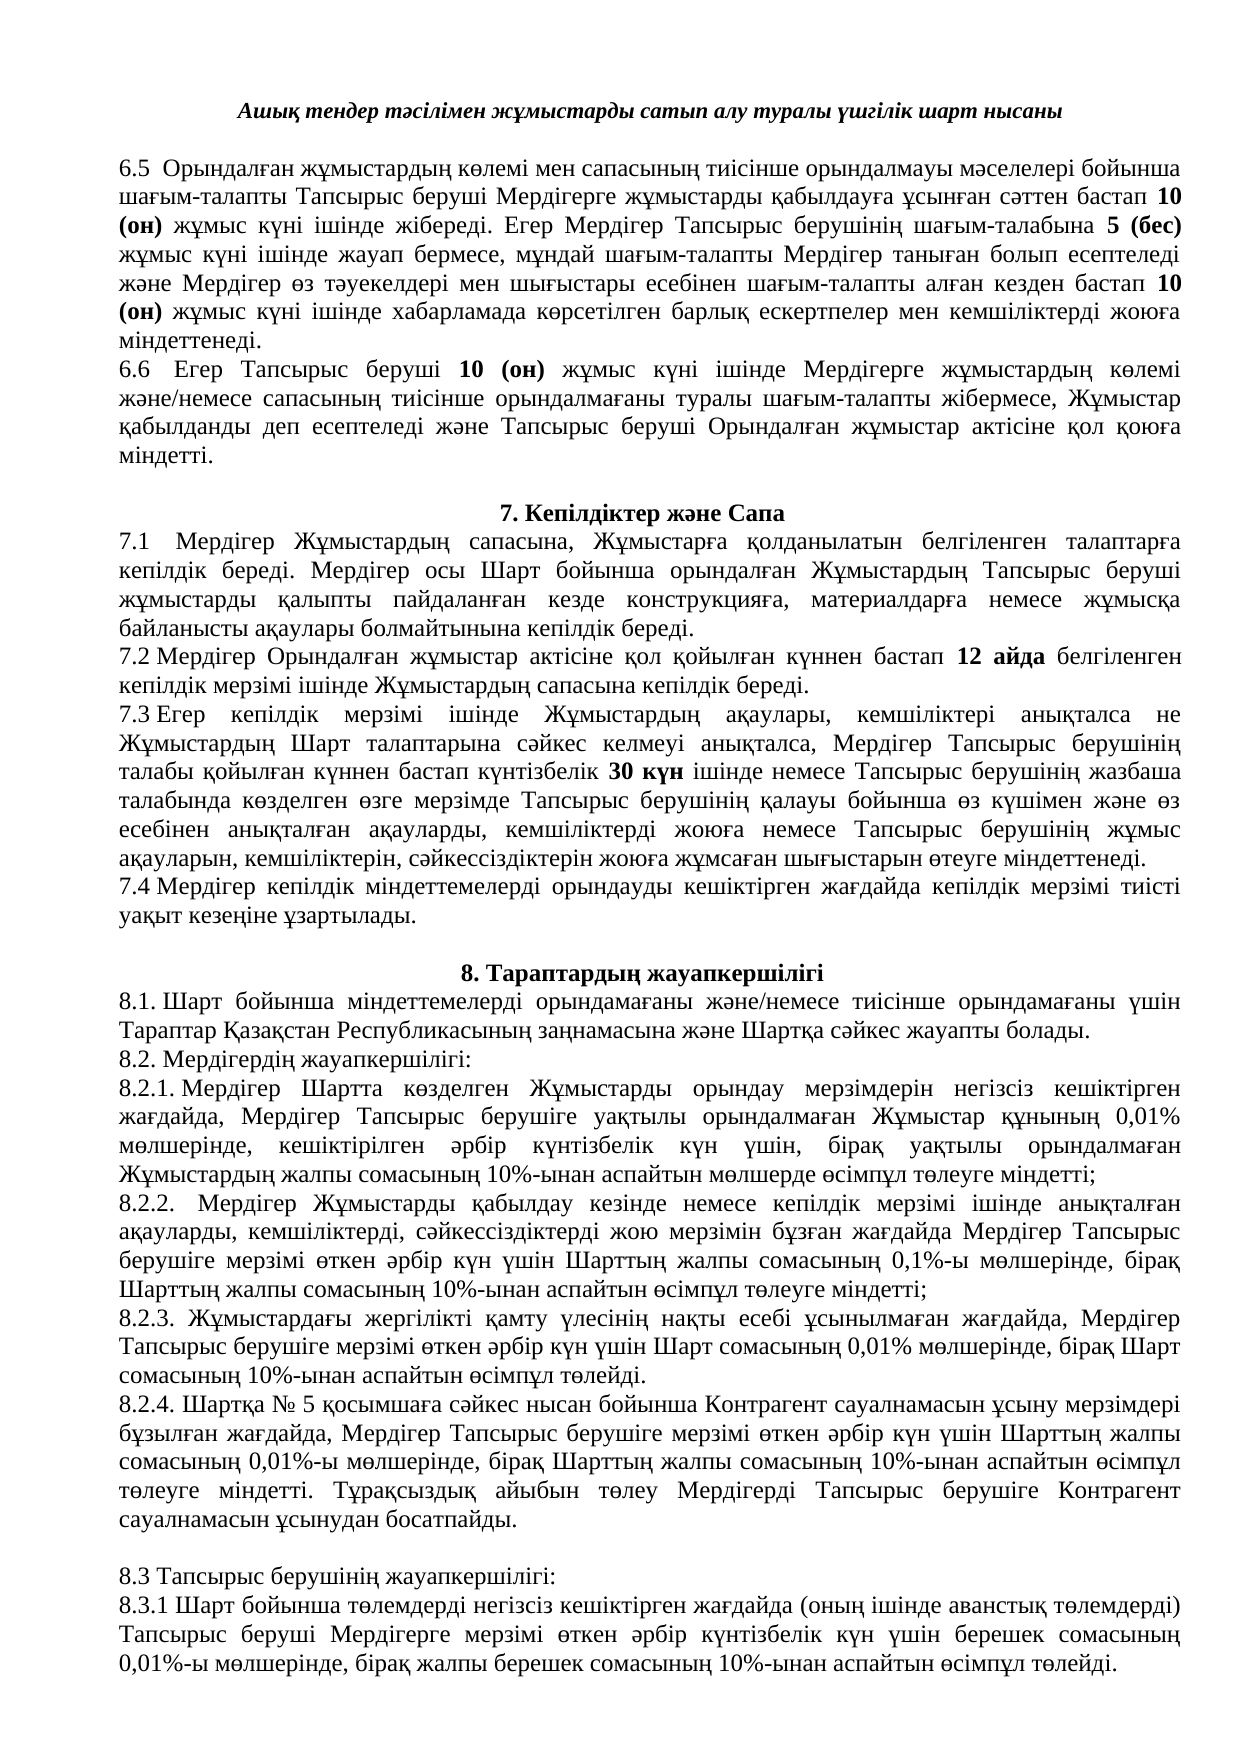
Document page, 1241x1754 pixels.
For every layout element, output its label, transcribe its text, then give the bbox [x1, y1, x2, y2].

text 8.2.3. Жұмыстардағы жергілікті қамту үлесінің нақты есебі ұсынылмаған жағдайда, Мердігер Тапсырыс берушіге мерзімі өткен әрбір күн үшін Шарт сомасының 0,01% мөлшерінде, бірақ Шарт сомасының 10%-ынан аспайтын өсімпұл төлейді. [119, 1303, 1182, 1389]
text 7.2 Мердігер Орындалған жұмыстар актісіне қол қойылған күннен бастап 12 айда белгіленген кепілдік мерзімі ішінде Жұмыстардың сапасына кепілдік береді. [119, 641, 1182, 699]
text 8.1. Шарт бойынша міндеттемелерді орындамағаны және/немесе тиісінше орындамағаны үшін Тараптар Қазақстан Республикасының заңнамасына және Шартқа сәйкес жауапты болады. [119, 986, 1182, 1044]
text 7.4 Мердігер кепілдік міндеттемелерді орындауды кешіктірген жағдайда кепілдік мерзімі тиісті уақыт кезеңіне ұзартылады. [119, 871, 1182, 929]
text 7.1 Мердігер Жұмыстардың сапасына, Жұмыстарға қолданылатын белгіленген талаптарға кепілдік береді. Мердігер осы Шарт бойынша орындалған Жұмыстардың Тапсырыс беруші жұмыстарды қалыпты пайдаланған кезде конструкцияға, материалдарға немесе жұмысқа байланысты ақаулары болмайтынына кепілдік береді. [119, 526, 1182, 641]
text 8. Тараптардың жауапкершілігі [117, 958, 1167, 986]
text 8.2.4. Шартқа № 5 қосымшаға сәйкес нысан бойынша Контрагент сауалнамасын ұсыну мерзімдері бұзылған жағдайда, Мердігер Тапсырыс берушіге мерзімі өткен әрбір күн үшін Шарттың жалпы сомасының 0,01%-ы мөлшерінде, бірақ Шарттың жалпы сомасының 10%-ынан аспайтын өсімпұл төлеуге міндетті. Тұрақсыздық айыбын төлеу Мердігерді Тапсырыс берушіге Контрагент сауалнамасын ұсынудан босатпайды. [119, 1389, 1182, 1533]
text 7.3 Егер кепілдік мерзімі ішінде Жұмыстардың ақаулары, кемшіліктері анықталса не Жұмыстардың Шарт талаптарына сәйкес келмеуі анықталса, Мердігер Тапсырыс берушінің талабы қойылған күннен бастап күнтізбелік 30 күн ішінде немесе Тапсырыс берушінің жазбаша талабында көзделген өзге мерзімде Тапсырыс берушінің қалауы бойынша өз күшімен және өз есебінен анықталған ақауларды, кемшіліктерді жоюға немесе Тапсырыс берушінің жұмыс ақауларын, кемшіліктерін, сәйкессіздіктерін жоюға жұмсаған шығыстарын өтеуге міндеттенеді. [119, 699, 1182, 871]
text 6.6 Егер Тапсырыс беруші 10 (он) жұмыс күні ішінде Мердігерге жұмыстардың көлемі және/немесе сапасының тиісінше орындалмағаны туралы шағым-талапты жібермесе, Жұмыстар қабылданды деп есептеледі және Тапсырыс беруші Орындалған жұмыстар актісіне қол қоюға міндетті. [119, 354, 1182, 469]
text 8.3 Тапсырыс берушінің жауапкершілігі: [150, 1561, 1182, 1590]
text 8.2.2. Мердігер Жұмыстарды қабылдау кезінде немесе кепілдік мерзімі ішінде анықталған ақауларды, кемшіліктерді, сәйкессіздіктерді жою мерзімін бұзған жағдайда Мердігер Тапсырыс берушіге мерзімі өткен әрбір күн үшін Шарттың жалпы сомасының 0,1%-ы мөлшерінде, бірақ Шарттың жалпы сомасының 10%-ынан аспайтын өсімпұл төлеуге міндетті; [119, 1188, 1182, 1303]
text 6.5 Орындалған жұмыстардың көлемі мен сапасының тиісінше орындалмауы мәселелері бойынша шағым-талапты Тапсырыс беруші Мердігерге жұмыстарды қабылдауға ұсынған сәттен бастап 10 (он) жұмыс күні ішінде жібереді. Егер Мердігер Тапсырыс берушінің шағым-талабына 5 (бес) жұмыс күні ішінде жауап бермесе, мұндай шағым-талапты Мердігер таныған болып есептеледі және Мердігер өз тәуекелдері мен шығыстары есебінен шағым-талапты алған кезден бастап 10 (он) жұмыс күні ішінде хабарламада көрсетілген барлық ескертпелер мен кемшіліктерді жоюға міндеттенеді. [119, 153, 1182, 354]
text 7. Кепілдіктер және Сапа [117, 498, 1167, 526]
text 8.2. Мердігердің жауапкершілігі: [119, 1044, 1182, 1073]
text 8.2.1. Мердігер Шартта көзделген Жұмыстарды орындау мерзімдерін негізсіз кешіктірген жағдайда, Мердігер Тапсырыс берушіге уақтылы орындалмаған Жұмыстар құнының 0,01% мөлшерінде, кешіктірілген әрбір күнтізбелік күн үшін, бірақ уақтылы орындалмаған Жұмыстардың жалпы сомасының 10%-ынан аспайтын мөлшерде өсімпұл төлеуге міндетті; [119, 1073, 1182, 1188]
text 8.3.1 Шарт бойынша төлемдерді негізсіз кешіктірген жағдайда (оның ішінде аванстық төлемдерді) Тапсырыс беруші Мердігерге мерзімі өткен әрбір күнтізбелік күн үшін берешек сомасының 0,01%-ы мөлшерінде, бірақ жалпы берешек сомасының 10%-ынан аспайтын өсімпұл төлейді. [119, 1590, 1182, 1676]
